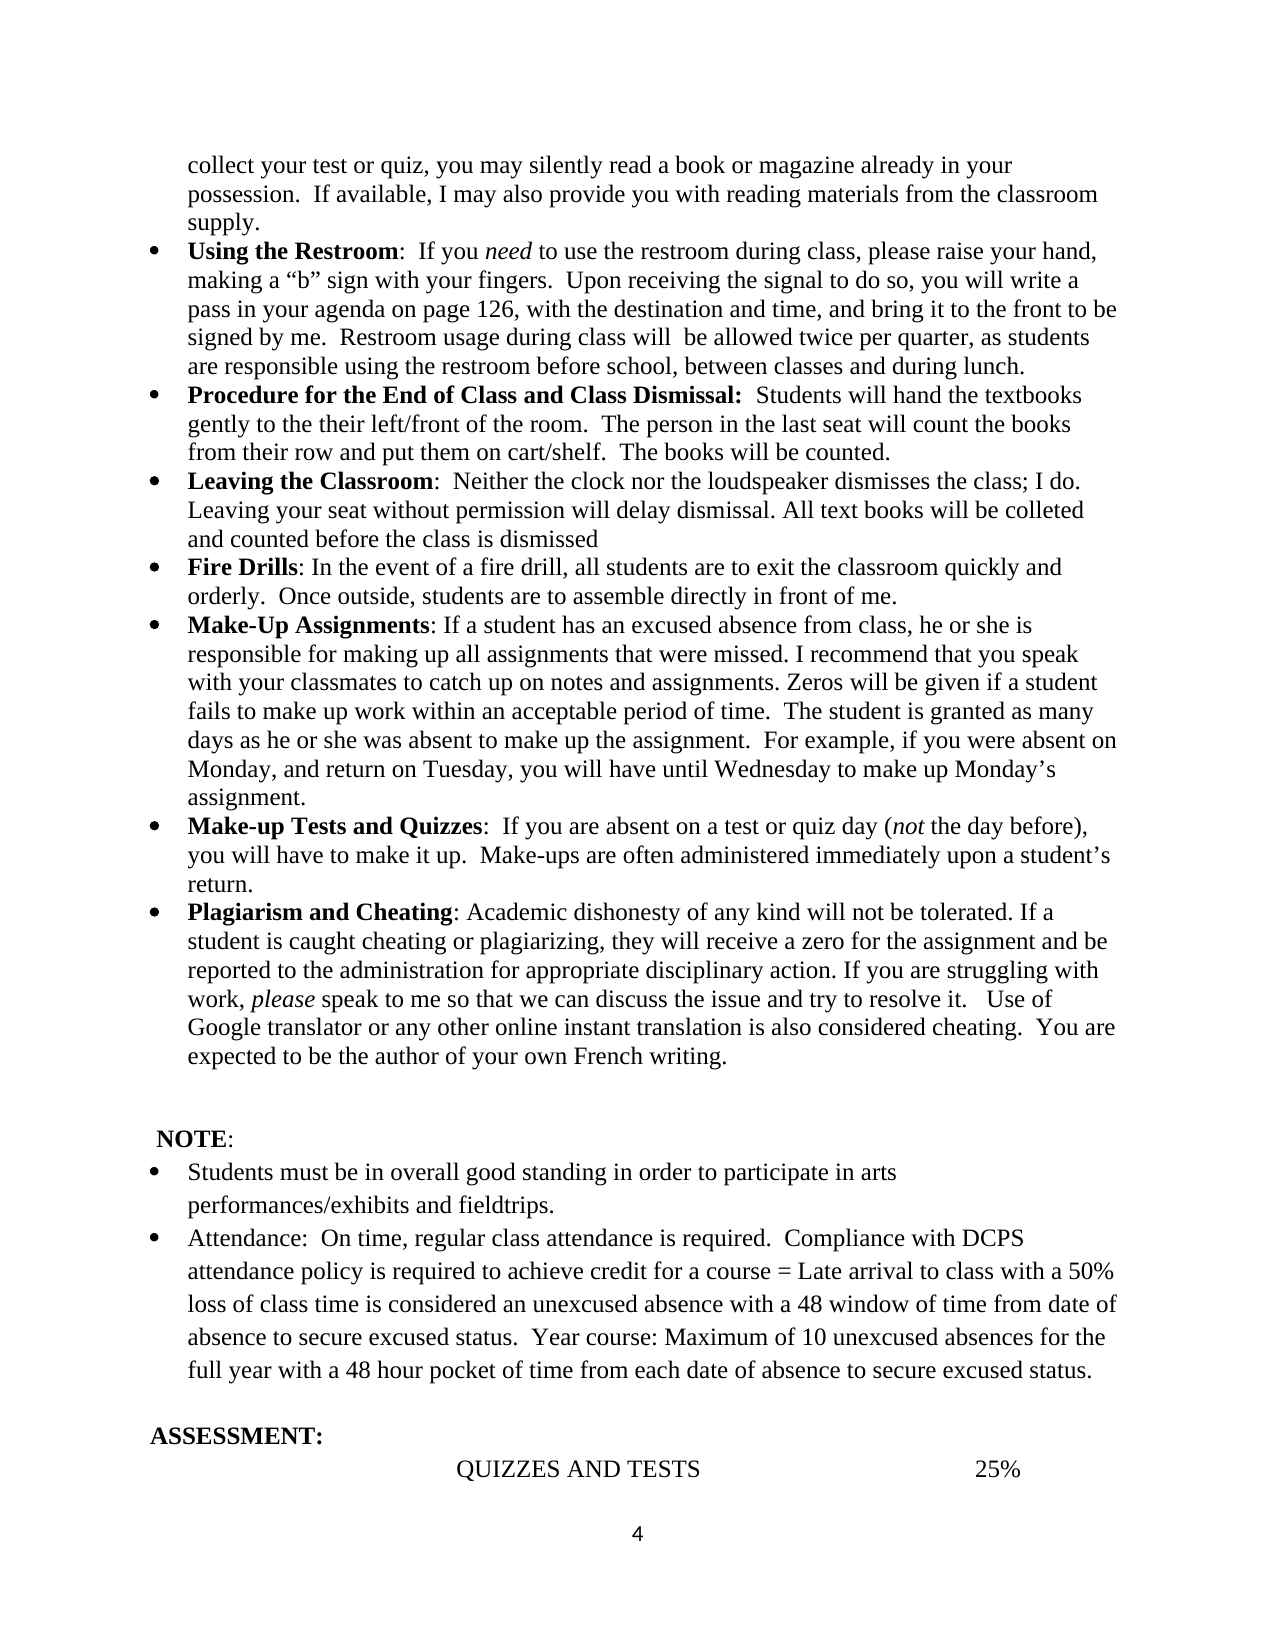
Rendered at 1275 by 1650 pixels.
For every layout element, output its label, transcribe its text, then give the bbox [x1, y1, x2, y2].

list Leaving the Classroom: Neither the clock nor the loudspeaker dismisses the class; I do. Leaving your seat without permission will delay dismissal. All text books will be colleted and counted before the class is dismissed [150, 466, 1125, 552]
list Procedure for the End of Class and Class Dismissal: Students will hand the textbooks gently to the their left/front of the room. The person in the last seat will count the books from their row and put them on cart/shelf. The books will be counted. [150, 380, 1125, 466]
text ASSESSMENT: [150, 1421, 1125, 1450]
list Fire Drills: In the event of a fire drill, all students are to exit the classroom quickly and orderly. Once outside, students are to assemble directly in front of me. [150, 552, 1125, 610]
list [150, 150, 1125, 236]
list Using the Restroom: If you need to use the restroom during class, please raise your hand, making a “b” sign with your fingers. Upon receiving the signal to do so, you will write a pass in your agenda on page 126, with the destination and time, and bring it to the front to be signed by me. Restroom usage during class will be allowed twice per quarter, as students are responsible using the restroom before school, between classes and during lunch. [150, 236, 1125, 380]
text NOTE: [150, 1124, 1125, 1153]
list Students must be in overall good standing in order to participate in arts performances/exhibits and fieldtrips. [150, 1157, 1125, 1219]
list Make-up Tests and Quizzes: If you are absent on a test or quiz day (not the day before), you will have to make it up. Make-ups are often administered immediately upon a student’s return. [150, 811, 1125, 897]
text QUIZZES AND TESTS 25% [150, 1454, 1125, 1483]
list Make-Up Assignments: If a student has an excused absence from class, he or she is responsible for making up all assignments that were missed. I recommend that you speak with your classmates to catch up on notes and assignments. Zeros will be given if a student fails to make up work within an acceptable period of time. The student is granted as many days as he or she was absent to make up the assignment. For example, if you were absent on Monday, and return on Tuesday, you will have until Wednesday to make up Monday’s assignment. [150, 610, 1125, 811]
list Plagiarism and Cheating: Academic dishonesty of any kind will not be tolerated. If a student is caught cheating or plagiarizing, they will receive a zero for the assignment and be reported to the administration for appropriate disciplinary action. If you are struggling with work, please speak to me so that we can discuss the issue and try to resolve it. Use of Google translator or any other online instant translation is also considered cheating. You are expected to be the author of your own French writing. [150, 897, 1125, 1070]
list Attendance: On time, regular class attendance is required. Compliance with DCPS attendance policy is required to achieve credit for a course = Late arrival to class with a 50% loss of class time is considered an unexcused absence with a 48 window of time from date of absence to secure excused status. Year course: Maximum of 10 unexcused absences for the full year with a 48 hour pocket of time from each date of absence to secure excused status. [150, 1223, 1125, 1384]
